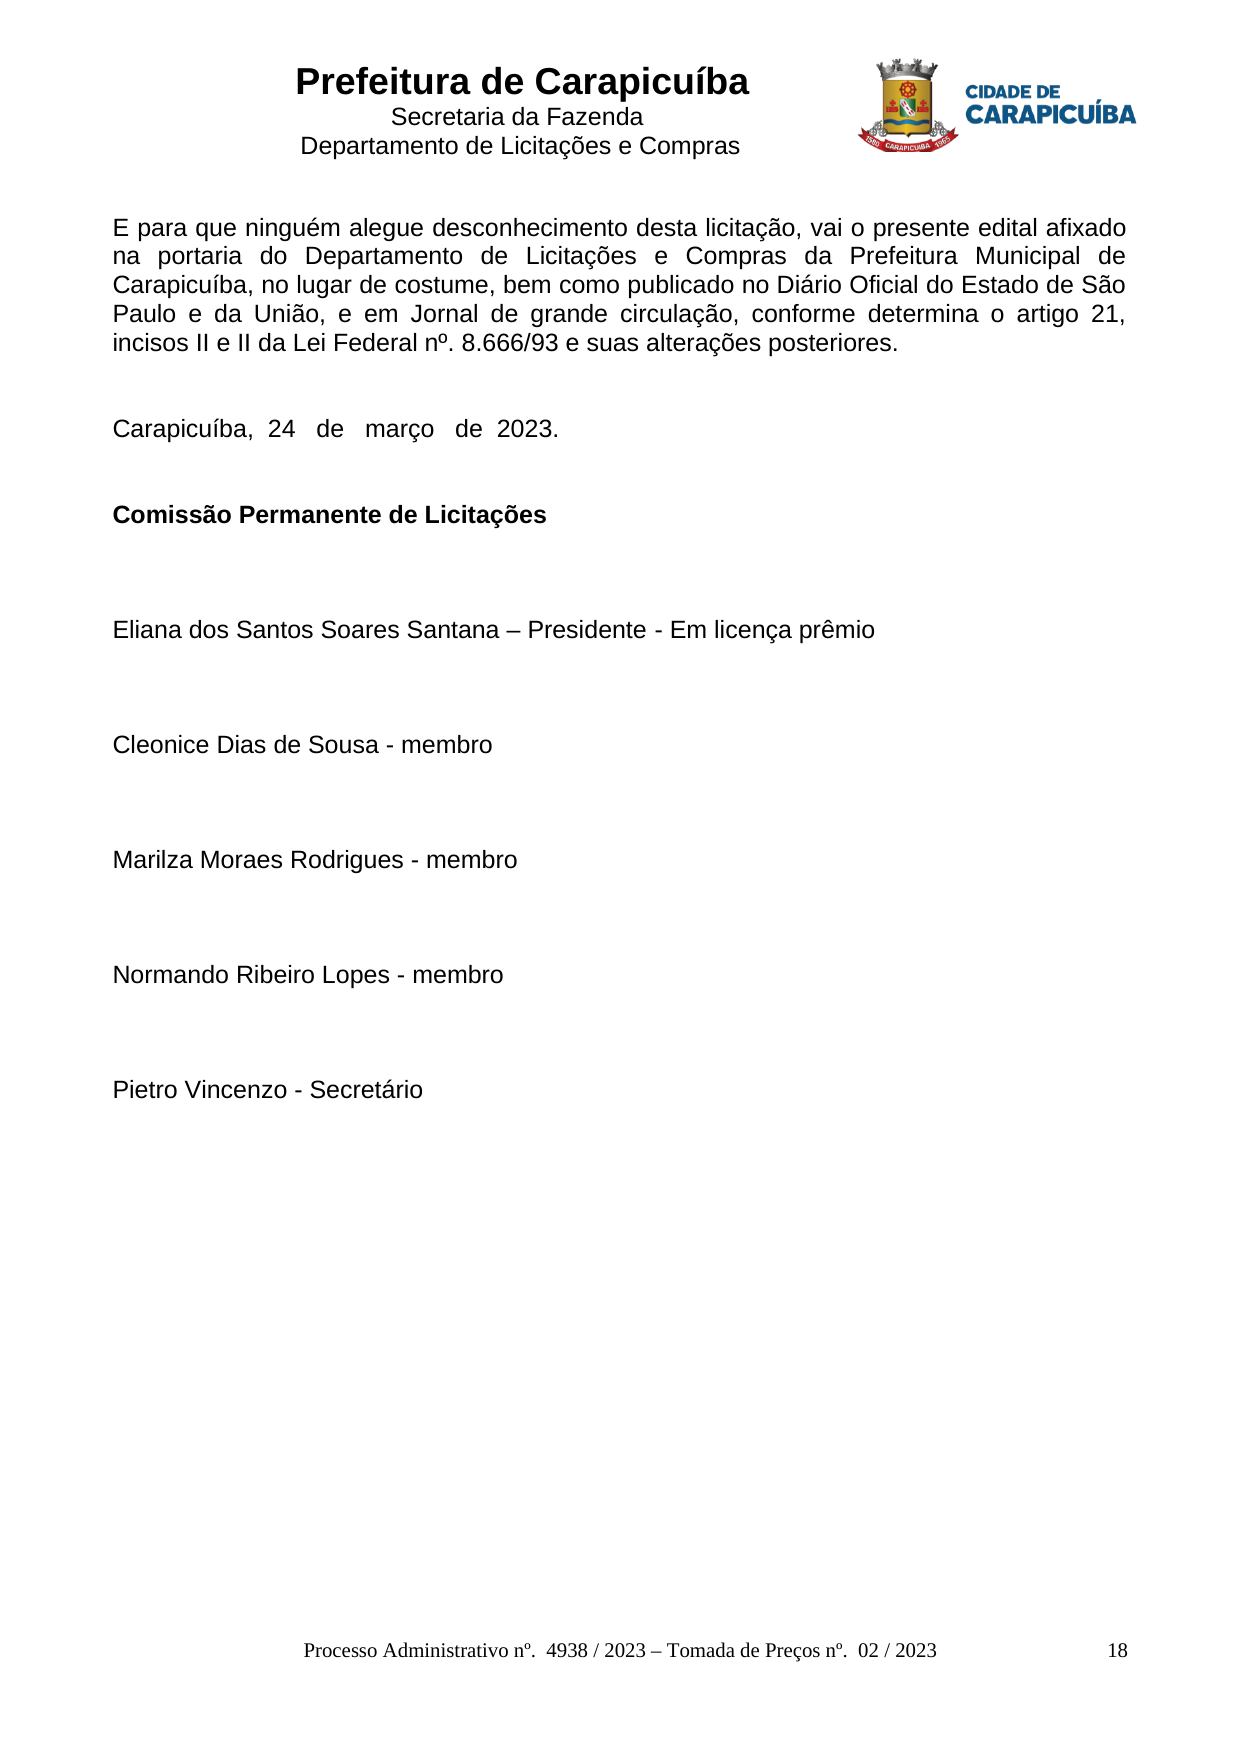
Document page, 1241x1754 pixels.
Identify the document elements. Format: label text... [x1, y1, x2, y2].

text Marilza Moraes Rodrigues - membro [112, 845, 1128, 874]
text Eliana dos Santos Soares Santana – Presidente - Em licença prêmio [112, 615, 1128, 644]
text Pietro Vincenzo - Secretário [112, 1075, 1128, 1104]
picture [857, 57, 1139, 152]
subtitle Comissão Permanente de Licitações [112, 500, 1128, 529]
text E para que ninguém alegue desconhecimento desta licitação, vai o presente edital afixado na portaria do Departamento de Licitações e Compras da Prefeitura Municipal de Carapicuíba, no lugar de costume, bem como publicado no Diário Oficial do Estado de São Paulo e da União, e em Jornal de grande circulação, conforme determina o artigo 21, incisos II e II da Lei Federal nº. 8.666/93 e suas alterações posteriores. [112, 212, 1128, 356]
text Cleonice Dias de Sousa - membro [112, 730, 1128, 759]
text Normando Ribeiro Lopes - membro [112, 960, 1128, 989]
text Carapicuíba, 24 de março de 2023. [112, 414, 1128, 442]
